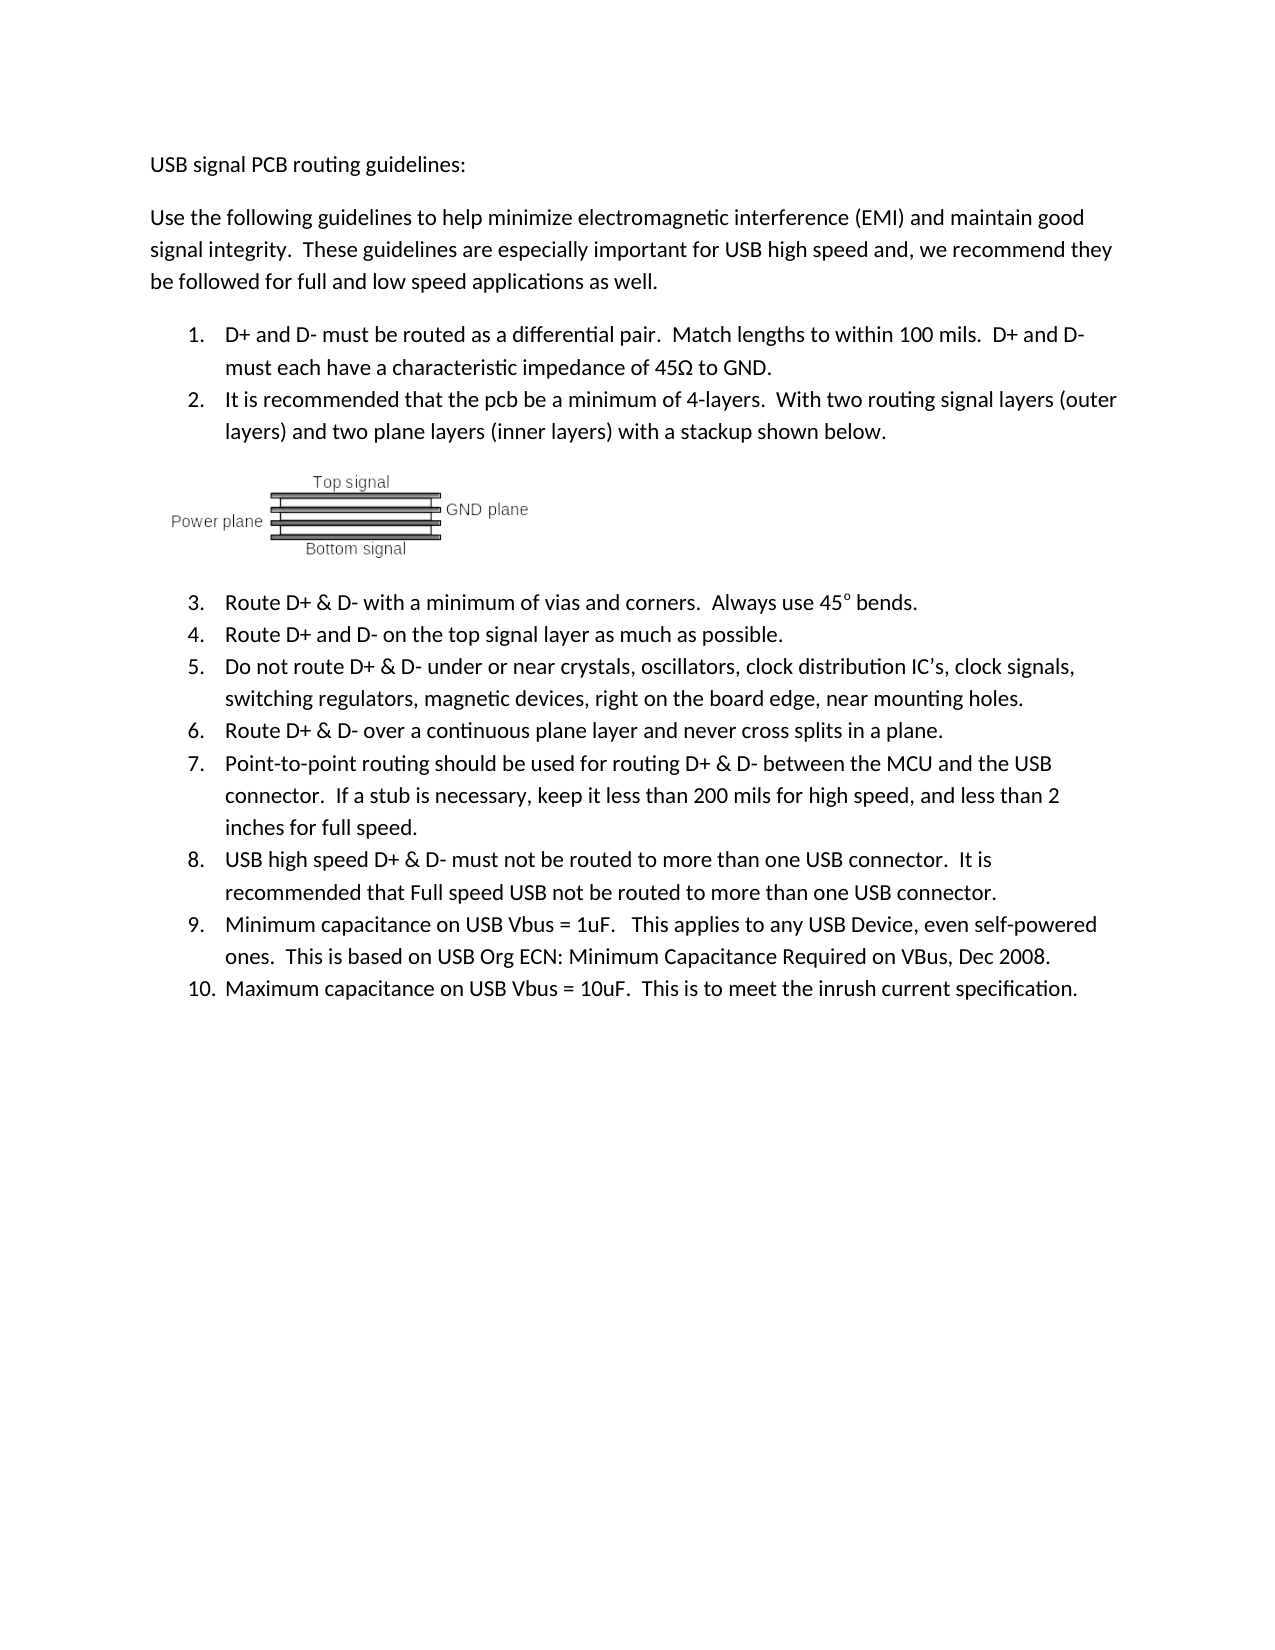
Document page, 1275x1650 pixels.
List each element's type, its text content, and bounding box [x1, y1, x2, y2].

text Use the following guidelines to help minimize electromagnetic interference (EMI) and maintain good signal integrity. These guidelines are especially important for USB high speed and, we recommend they be followed for full and low speed applications as well. [150, 203, 1125, 295]
list Do not route D+ & D- under or near crystals, oscillators, clock distribution IC’s, clock signals, switching regulators, magnetic devices, right on the board edge, near mounting holes. [187, 652, 1125, 712]
list USB high speed D+ & D- must not be routed to more than one USB connector. It is recommended that Full speed USB not be routed to more than one USB connector. [187, 845, 1125, 906]
list D+ and D- must be routed as a differential pair. Match lengths to within 100 mils. D+ and D- must each have a characteristic impedance of 45Ω to GND. [187, 320, 1125, 381]
list Minimum capacitance on USB Vbus = 1uF. This applies to any USB Device, even self-powered ones. This is based on USB Org ECN: Minimum Capacitance Required on VBus, Dec 2008. [187, 910, 1125, 970]
list Maximum capacitance on USB Vbus = 10uF. This is to meet the inrush current specification. [187, 974, 1125, 1002]
list Route D+ & D- with a minimum of vias and corners. Always use 45o bends. [187, 588, 1125, 616]
list It is recommended that the pcb be a minimum of 4-layers. With two routing signal layers (outer layers) and two plane layers (inner layers) with a stackup shown below. [187, 385, 1125, 445]
list Point-to-point routing should be used for routing D+ & D- between the MCU and the USB connector. If a stub is necessary, keep it less than 200 mils for high speed, and less than 2 inches for full speed. [187, 749, 1125, 841]
list Route D+ & D- over a continuous plane layer and never cross splits in a plane. [187, 717, 1125, 745]
list Route D+ and D- on the top signal layer as much as possible. [187, 620, 1125, 648]
text USB signal PCB routing guidelines: [150, 150, 1125, 178]
